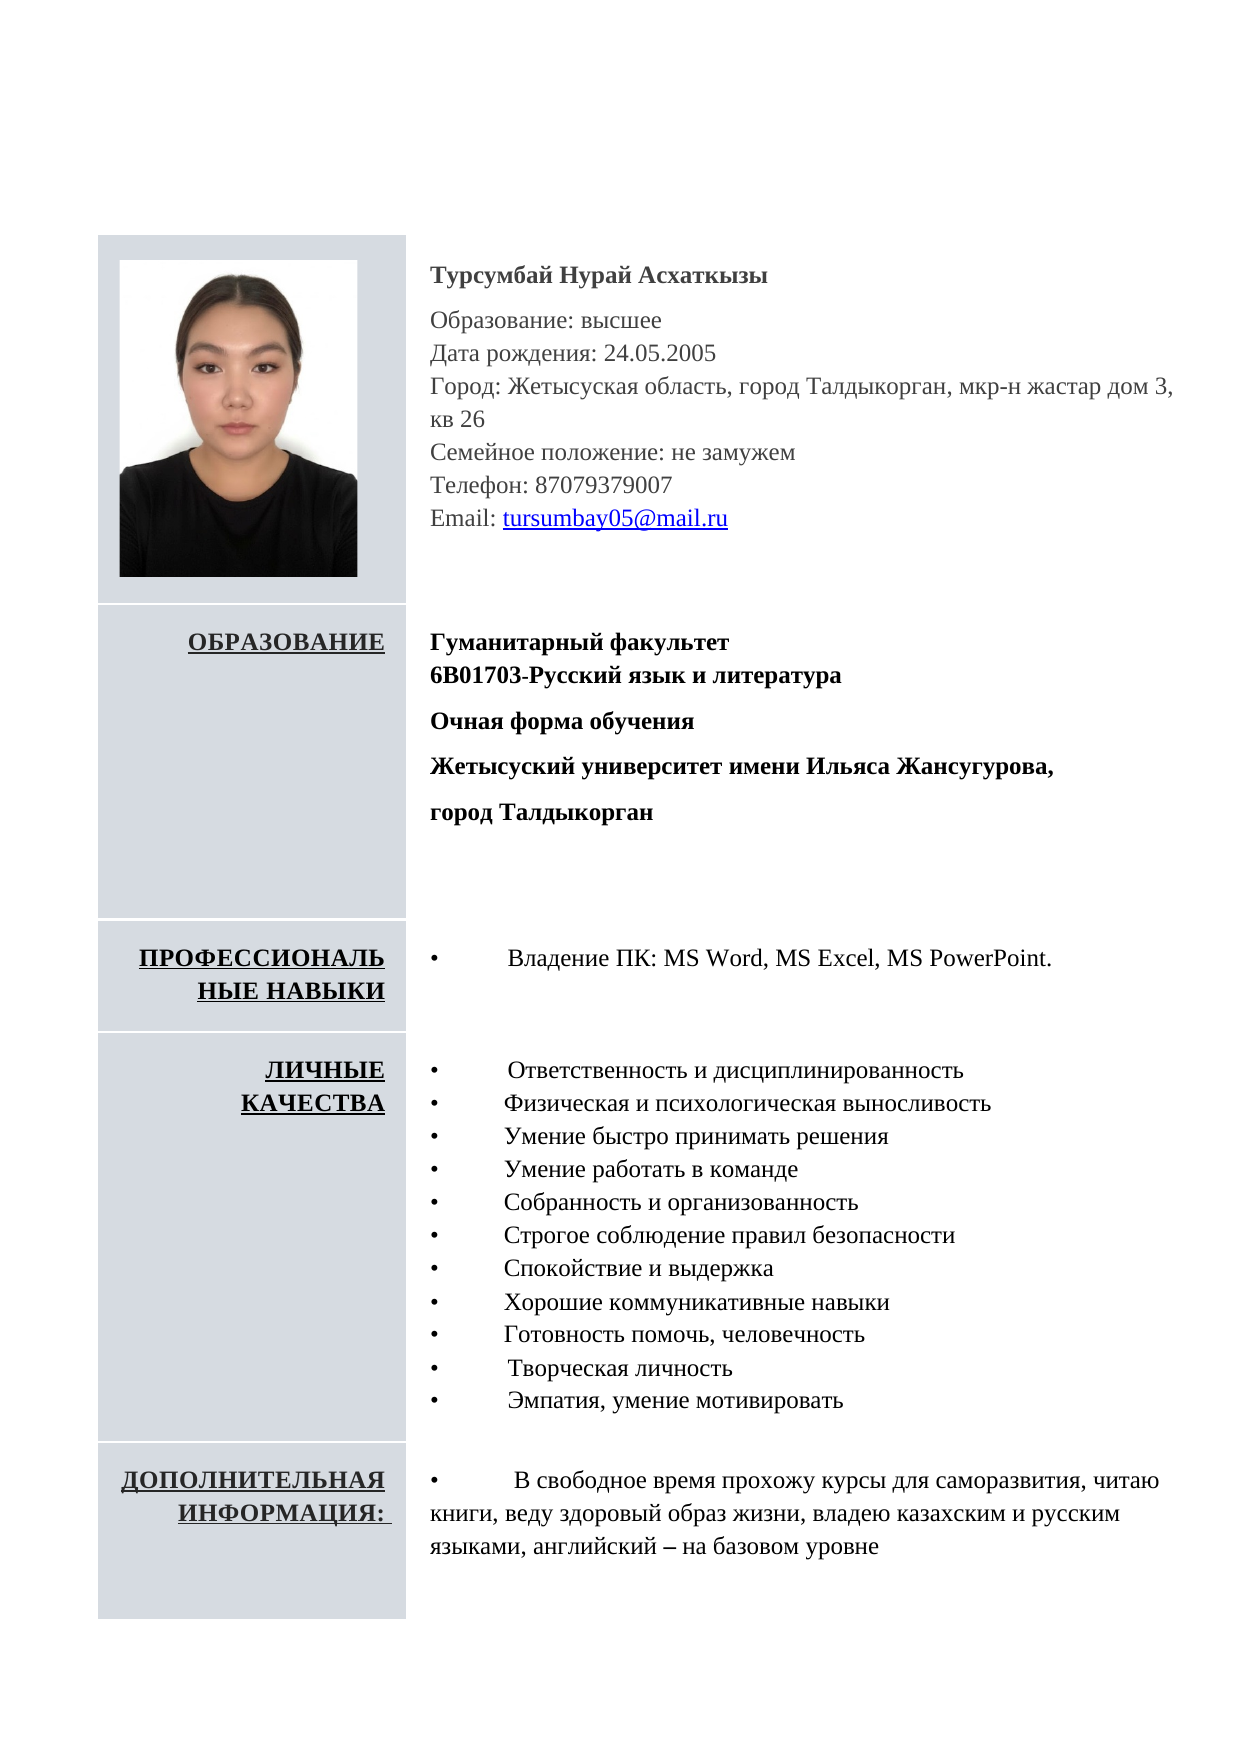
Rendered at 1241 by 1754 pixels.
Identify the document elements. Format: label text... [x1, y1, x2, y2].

picture [119, 260, 358, 577]
table_cell ЛИЧНЫЕ КАЧЕСТВА [98, 1033, 406, 1441]
table_cell ПРОФЕССИОНАЛЬНЫЕ НАВЫКИ [98, 921, 406, 1031]
table_cell • Владение ПК: MS Word, MS Excel, MS PowerPoint. [409, 921, 1206, 1031]
table_cell Гуманитарный факультет 6B01703-Русский язык и литература Очная форма обучения Жетысуский университет имени Ильяса Жансугурова, город Талдыкорган [409, 605, 1206, 918]
table_header Турсумбай Нурай Асхаткызы Образование: высшее Дата рождения: 24.05.2005 Город: Жетысуская область, город Талдыкорган, мкр-н жастар дом 3, кв 26 Семейное положение: не замужем Телефон: 87079379007 Email: tursumbay05@mail.ru [409, 238, 1206, 603]
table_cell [409, 1443, 1206, 1619]
table_cell • Ответственность и дисциплинированность • Физическая и психологическая выносливость • Умение быстро принимать решения • Умение работать в команде • Собранность и организованность • Строгое соблюдение правил безопасности • Спокойствие и выдержка • Хорошие коммуникативные навыки • Готовность помочь, человечность • Творческая личность • Эмпатия, умение мотивировать [409, 1033, 1206, 1441]
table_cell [98, 1443, 406, 1619]
table_cell ОБРАЗОВАНИЕ [98, 605, 406, 918]
table_header [98, 235, 406, 603]
